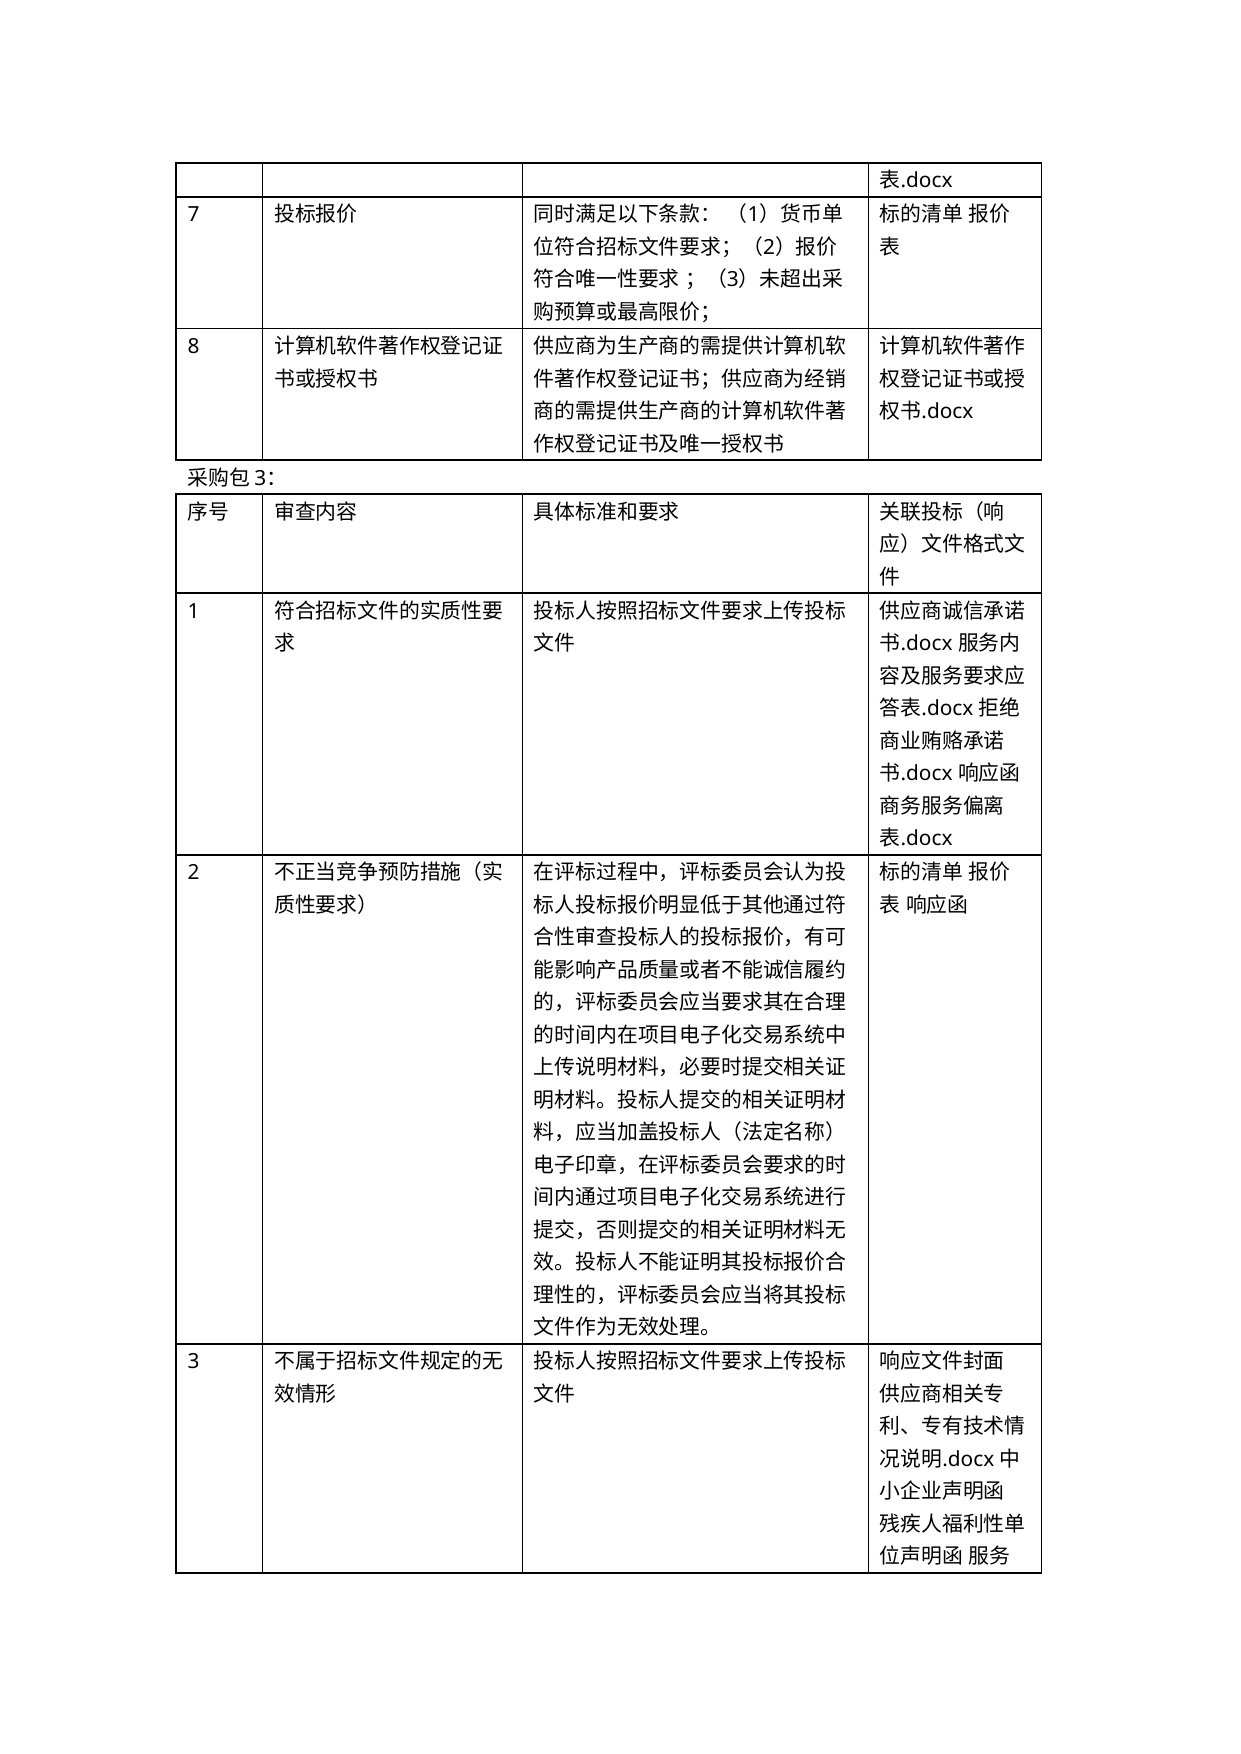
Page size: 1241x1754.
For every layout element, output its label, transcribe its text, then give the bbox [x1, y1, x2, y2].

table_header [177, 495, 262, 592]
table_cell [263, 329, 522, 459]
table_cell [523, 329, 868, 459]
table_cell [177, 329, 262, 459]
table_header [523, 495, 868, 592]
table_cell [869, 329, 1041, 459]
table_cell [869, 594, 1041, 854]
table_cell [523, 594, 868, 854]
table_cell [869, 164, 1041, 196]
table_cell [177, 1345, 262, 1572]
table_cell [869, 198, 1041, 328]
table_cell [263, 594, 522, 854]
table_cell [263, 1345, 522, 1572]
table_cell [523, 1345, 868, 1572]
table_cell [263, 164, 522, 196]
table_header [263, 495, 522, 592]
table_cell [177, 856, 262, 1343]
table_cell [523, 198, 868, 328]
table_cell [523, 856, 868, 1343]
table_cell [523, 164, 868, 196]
text 采购包3： [187, 461, 1053, 493]
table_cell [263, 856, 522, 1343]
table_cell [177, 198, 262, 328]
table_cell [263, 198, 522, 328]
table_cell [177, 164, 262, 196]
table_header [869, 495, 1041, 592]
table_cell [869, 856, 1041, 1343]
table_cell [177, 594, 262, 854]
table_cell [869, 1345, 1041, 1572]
